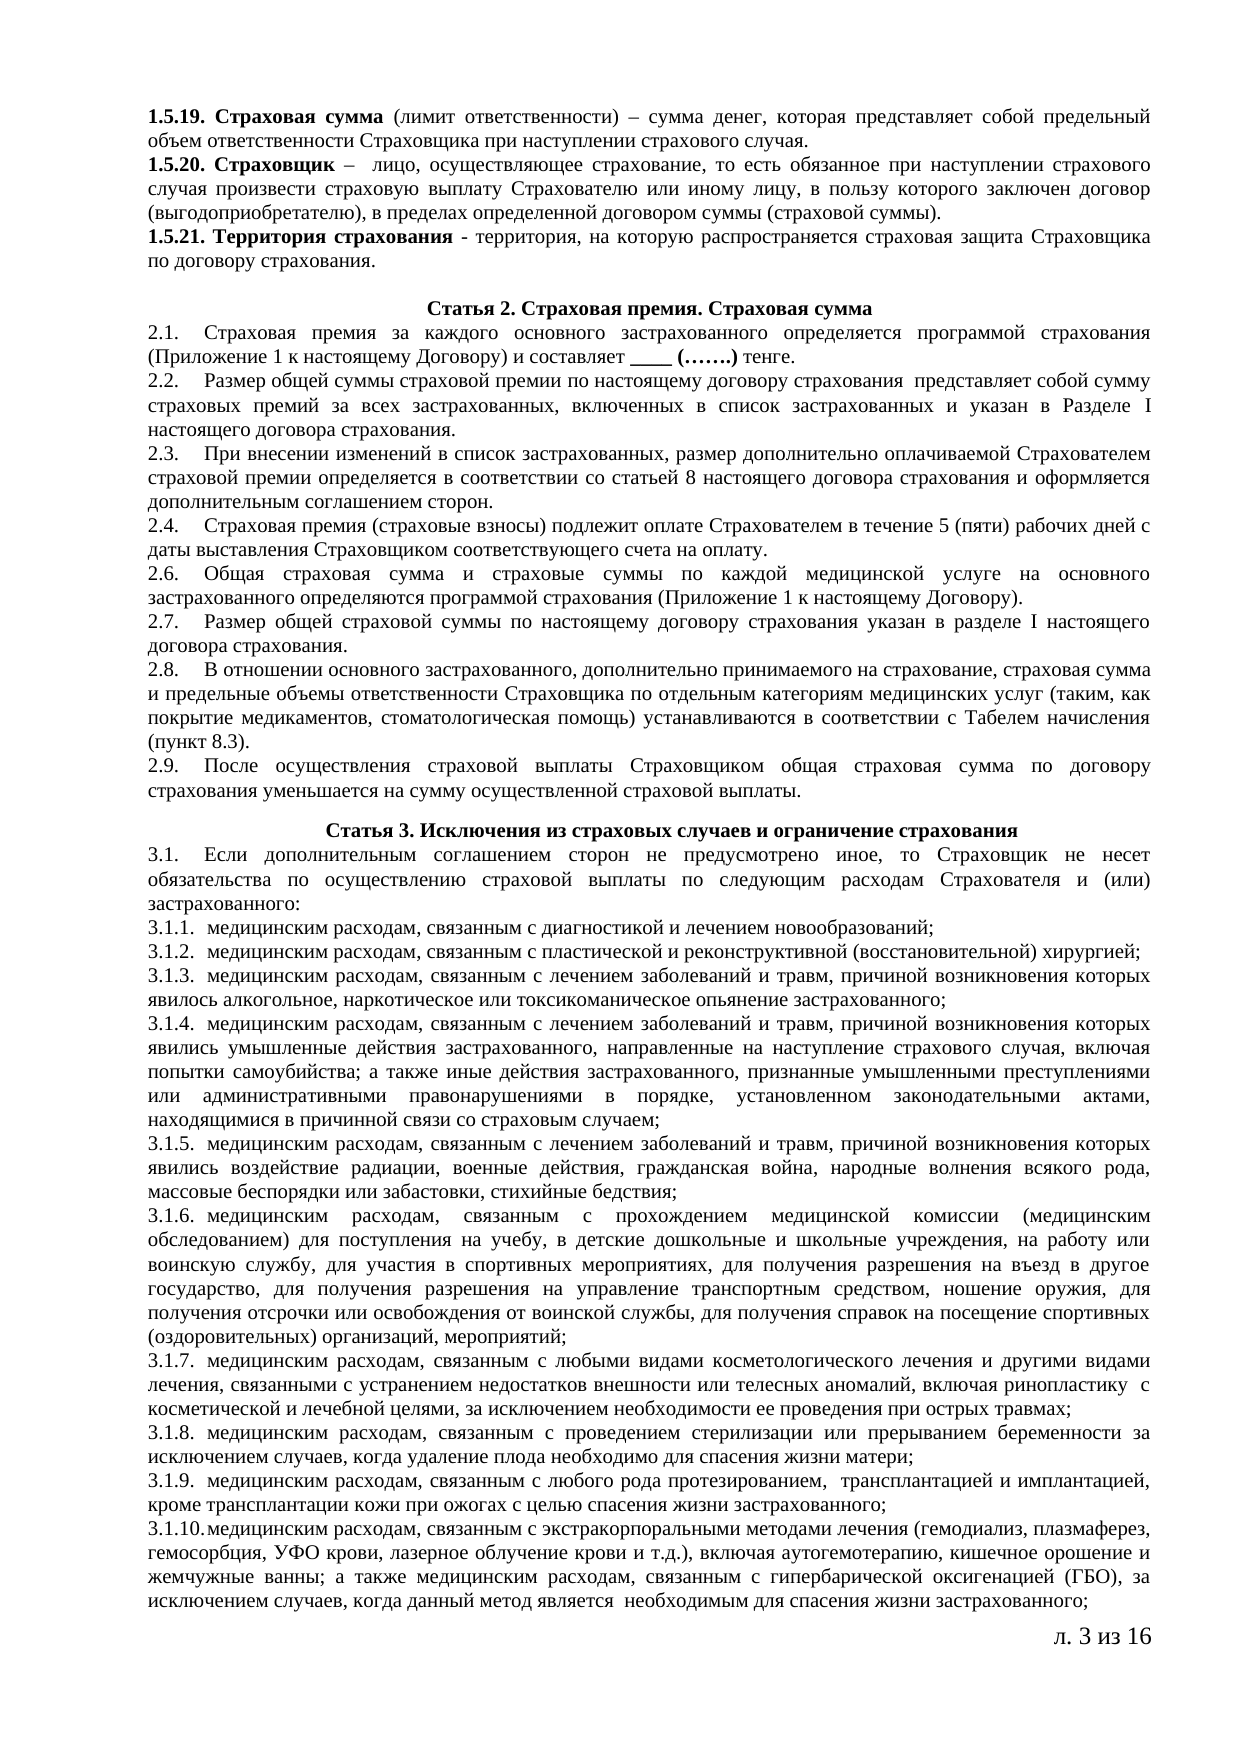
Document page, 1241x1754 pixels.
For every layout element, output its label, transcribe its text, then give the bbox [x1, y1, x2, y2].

list Если дополнительным соглашением сторон не предусмотрено иное, то Страховщик не несет обязательства по осуществлению страховой выплаты по следующим расходам Страхователя и (или) застрахованного: [148, 842, 1152, 914]
text 1.5.20. Страховщик – лицо, осуществляющее страхование, то есть обязанное при наступлении страхового случая произвести страховую выплату Страхователю или иному лицу, в пользу которого заключен договор (выгодоприобретателю), в пределах определенной договором суммы (страховой суммы). [148, 152, 1152, 224]
list медицинским расходам, связанным с лечением заболеваний и травм, причиной возникновения которых явились умышленные действия застрахованного, направленные на наступление страхового случая, включая попытки самоубийства; а также иные действия застрахованного, признанные умышленными преступлениями или административными правонарушениями в порядке, установленном законодательными актами, находящимися в причинной связи со страховым случаем; [148, 1011, 1152, 1131]
subtitle Статья 2. Страховая премия. Страховая сумма [148, 296, 1152, 320]
list При внесении изменений в список застрахованных, размер дополнительно оплачиваемой Страхователем страховой премии определяется в соответствии со статьей 8 настоящего договора страхования и оформляется дополнительным соглашением сторон. [148, 441, 1152, 513]
list Страховая премия (страховые взносы) подлежит оплате Страхователем в течение 5 (пяти) рабочих дней с даты выставления Страховщиком соответствующего счета на оплату. [148, 513, 1152, 561]
list медицинским расходам, связанным с любого рода протезированием, трансплантацией и имплантацией, кроме трансплантации кожи при ожогах с целью спасения жизни застрахованного; [148, 1468, 1152, 1516]
list Размер общей суммы страховой премии по настоящему договору страхования представляет собой сумму страховых премий за всех застрахованных, включенных в список застрахованных и указан в Разделе I настоящего договора страхования. [148, 368, 1152, 441]
list медицинским расходам, связанным с лечением заболеваний и травм, причиной возникновения которых явились воздействие радиации, военные действия, гражданская война, народные волнения всякого рода, массовые беспорядки или забастовки, стихийные бедствия; [148, 1131, 1152, 1203]
list В отношении основного застрахованного, дополнительно принимаемого на страхование, страховая сумма и предельные объемы ответственности Страховщика по отдельным категориям медицинских услуг (таким, как покрытие медикаментов, стоматологическая помощь) устанавливаются в соответствии с Табелем начисления (пункт 8.3). [148, 657, 1152, 753]
list Общая страховая сумма и страховые суммы по каждой медицинской услуге на основного застрахованного определяются программой страхования (Приложение 1 к настоящему Договору). [148, 561, 1152, 609]
list медицинским расходам, связанным с любыми видами косметологического лечения и другими видами лечения, связанными с устранением недостатков внешности или телесных аномалий, включая ринопластику с косметической и лечебной целями, за исключением необходимости ее проведения при острых травмах; [148, 1348, 1152, 1420]
list Размер общей страховой суммы по настоящему договору страхования указан в разделе I настоящего договора страхования. [148, 609, 1152, 657]
list медицинским расходам, связанным с проведением стерилизации или прерыванием беременности за исключением случаев, когда удаление плода необходимо для спасения жизни матери; [148, 1420, 1152, 1468]
list медицинским расходам, связанным с экстракорпоральными методами лечения (гемодиализ, плазмаферез, гемосорбция, УФО крови, лазерное облучение крови и т.д.), включая аутогемотерапию, кишечное орошение и жемчужные ванны; а также медицинским расходам, связанным с гипербарической оксигенацией (ГБО), за исключением случаев, когда данный метод является необходимым для спасения жизни застрахованного; [148, 1516, 1152, 1612]
list медицинским расходам, связанным с прохождением медицинской комиссии (медицинским обследованием) для поступления на учебу, в детские дошкольные и школьные учреждения, на работу или воинскую службу, для участия в спортивных мероприятиях, для получения разрешения на въезд в другое государство, для получения разрешения на управление транспортным средством, ношение оружия, для получения отсрочки или освобождения от воинской службы, для получения справок на посещение спортивных (оздоровительных) организаций, мероприятий; [148, 1203, 1152, 1348]
text 1.5.19. Страховая сумма (лимит ответственности) – сумма денег, которая представляет собой предельный объем ответственности Страховщика при наступлении страхового случая. [148, 104, 1152, 152]
list медицинским расходам, связанным с лечением заболеваний и травм, причиной возникновения которых явилось алкогольное, наркотическое или токсикоманическое опьянение застрахованного; [148, 963, 1152, 1011]
list После осуществления страховой выплаты Страховщиком общая страховая сумма по договору страхования уменьшается на сумму осуществленной страховой выплаты. [148, 753, 1152, 802]
text Статья 3. Исключения из страховых случаев и ограничение страхования [192, 818, 1152, 842]
list Страховая премия за каждого основного застрахованного определяется программой страхования (Приложение 1 к настоящему Договору) и составляет ____ (…….) тенге. [148, 320, 1152, 368]
list медицинским расходам, связанным с пластической и реконструктивной (восстановительной) хирургией; [148, 939, 1152, 963]
text 1.5.21. Территория страхования - территория, на которую распространяется страховая защита Страховщика по договору страхования. [148, 224, 1152, 272]
list медицинским расходам, связанным с диагностикой и лечением новообразований; [148, 914, 1152, 939]
